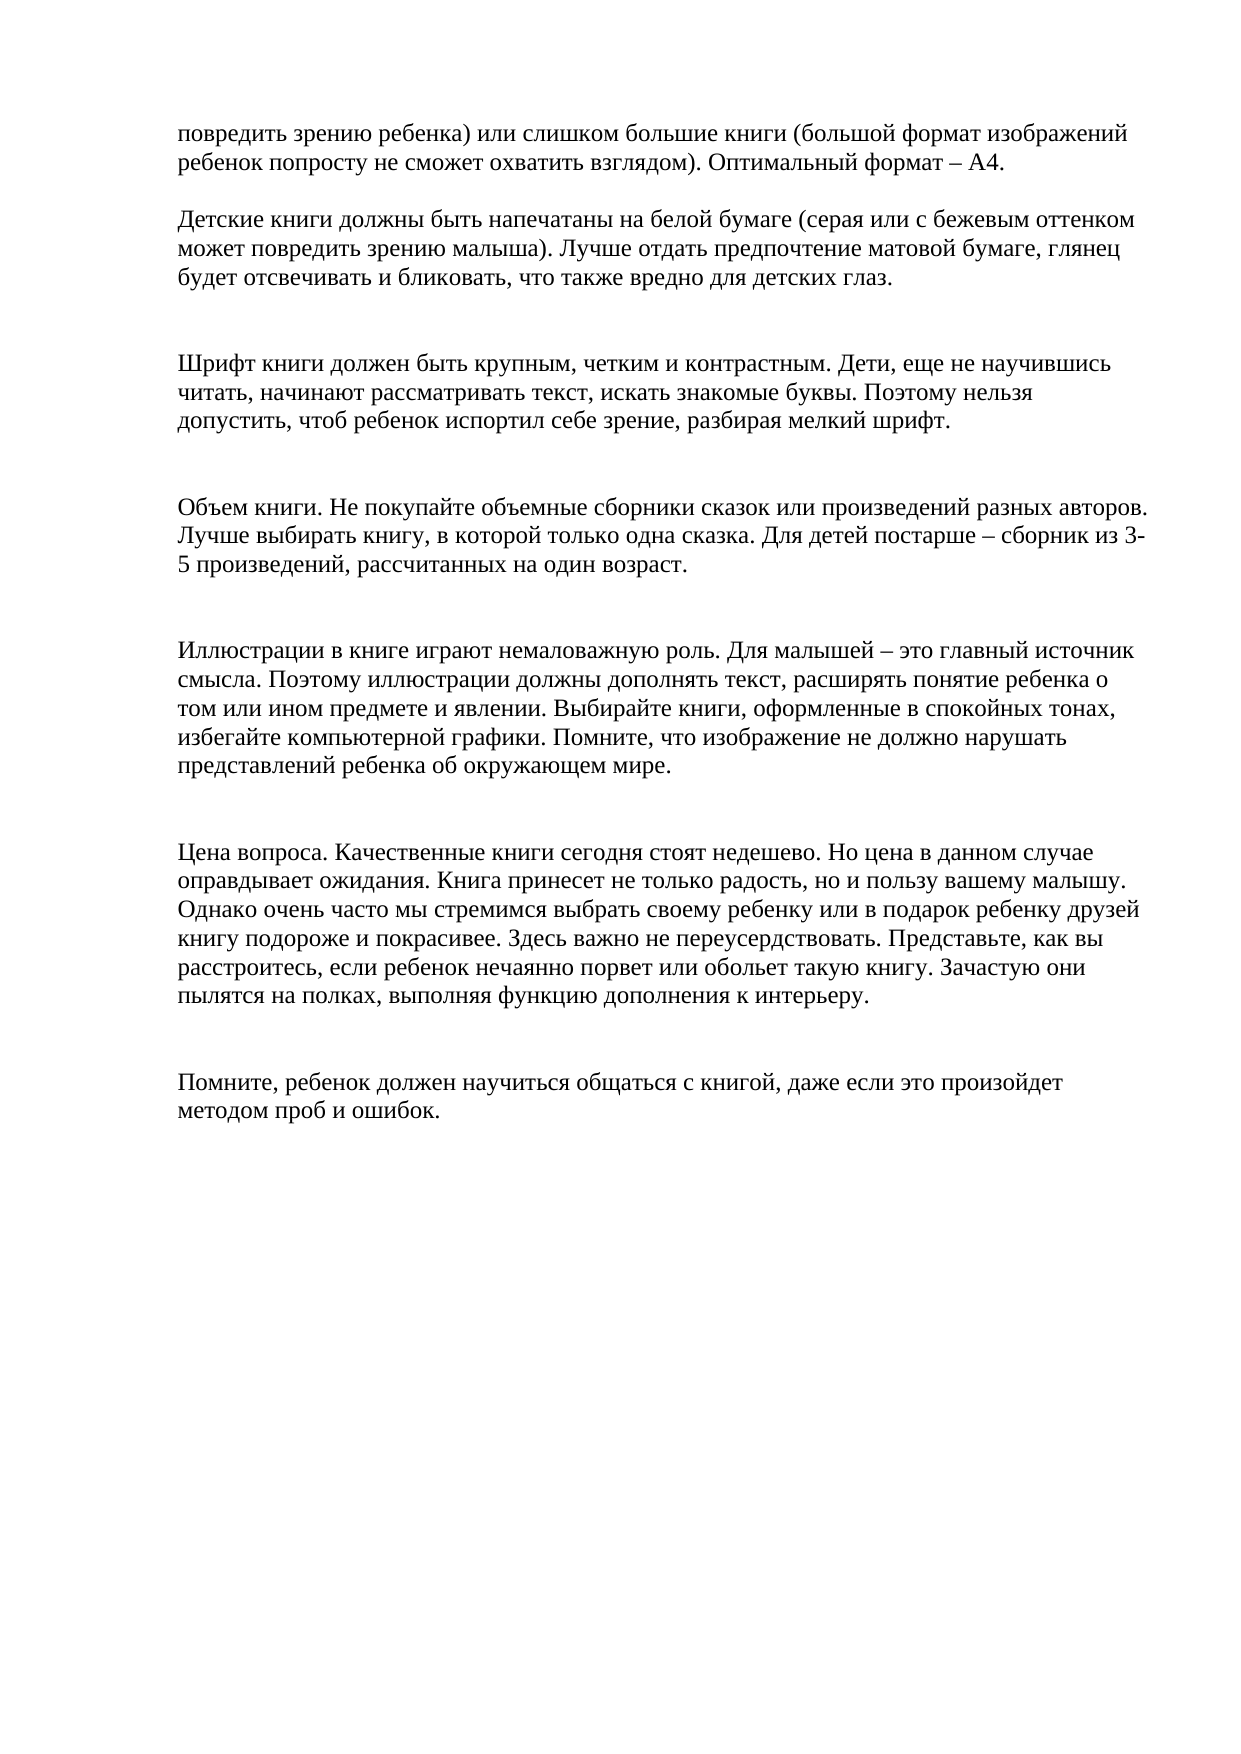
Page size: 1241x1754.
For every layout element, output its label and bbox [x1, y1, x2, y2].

text [177, 118, 1152, 1124]
